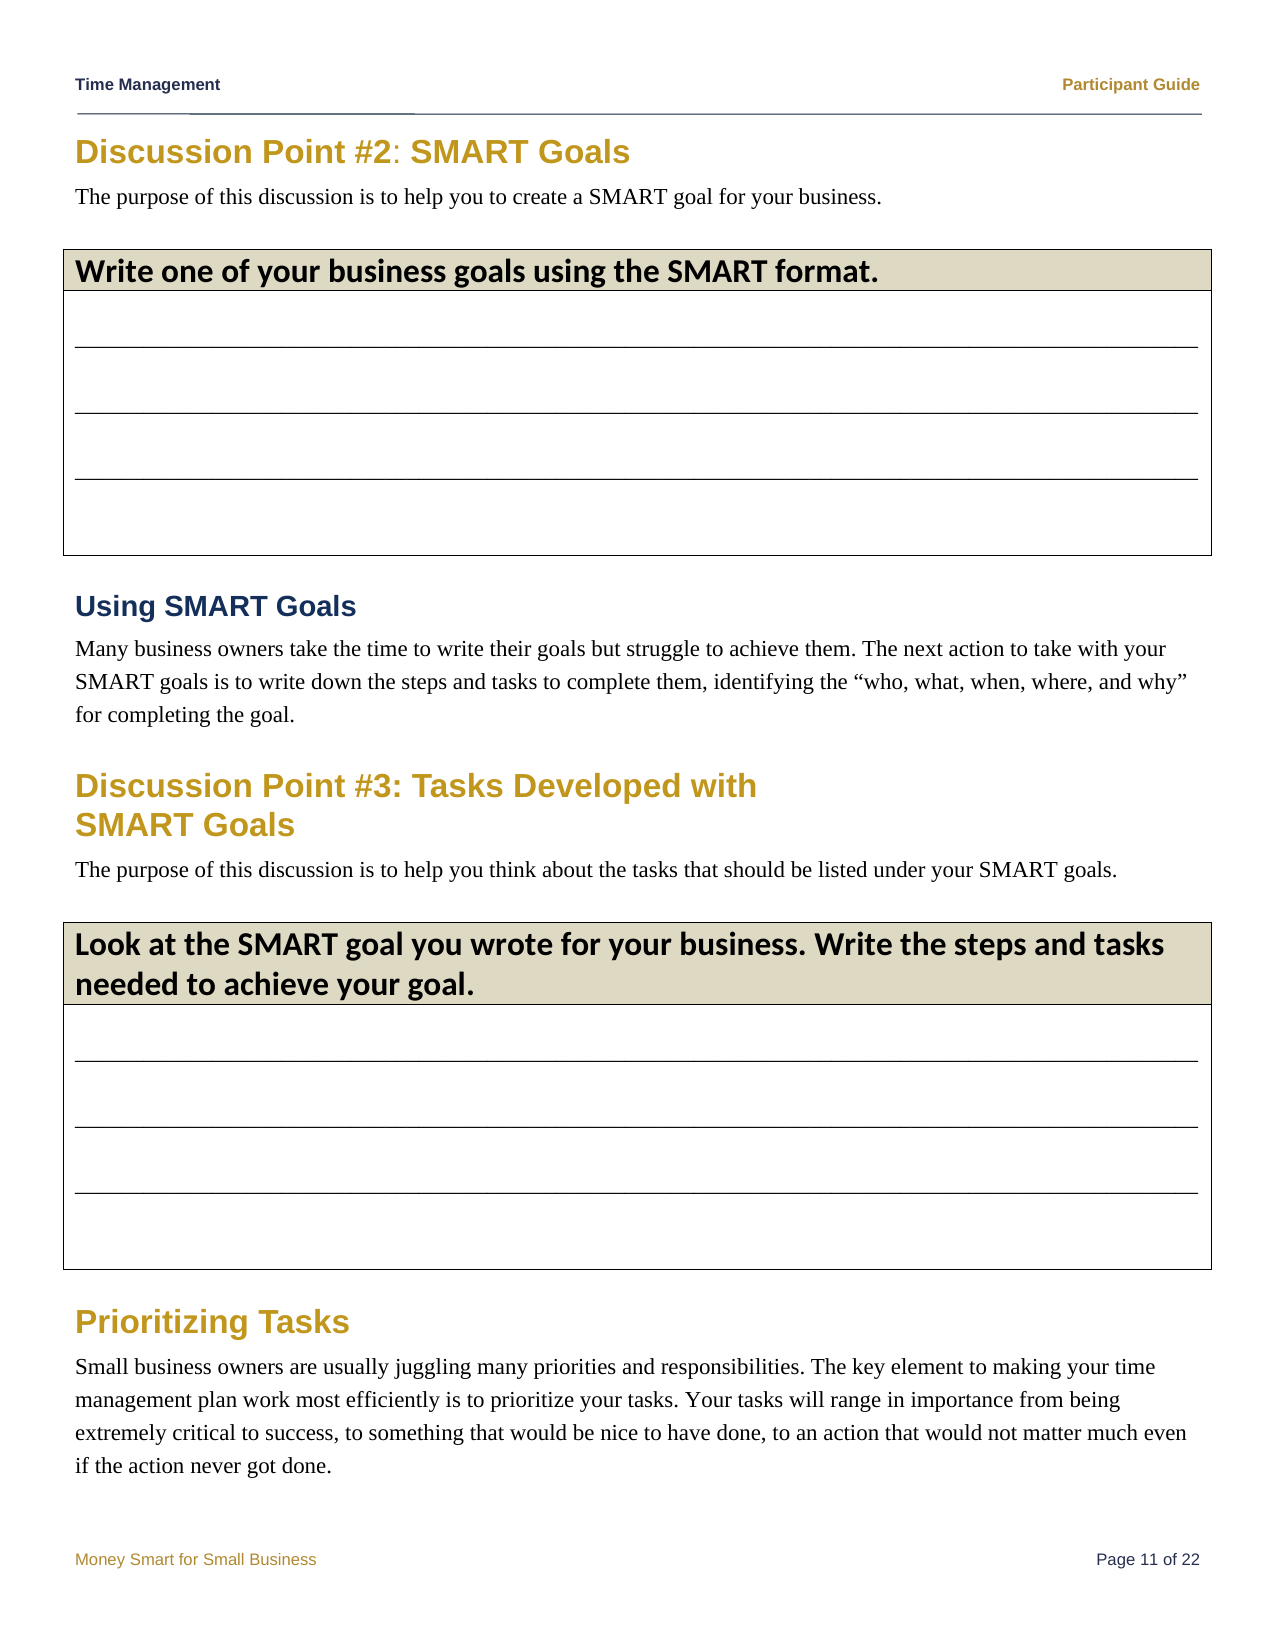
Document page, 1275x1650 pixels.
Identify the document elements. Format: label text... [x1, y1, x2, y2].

text The purpose of this discussion is to help you think about the tasks that should be listed under your SMART goals. [75, 856, 1200, 882]
subtitle Prioritizing Tasks [75, 1302, 1200, 1341]
subtitle Discussion Point #3: Tasks Developed with SMART Goals [75, 766, 1200, 843]
table_header Write one of your business goals using the SMART format. [64, 250, 1211, 290]
text The purpose of this discussion is to help you to create a SMART goal for your business. [75, 183, 1200, 209]
table_header Look at the SMART goal you wrote for your business. Write the steps and tasks needed to achieve your goal. [64, 923, 1211, 1004]
subtitle Using SMART Goals [75, 589, 1200, 622]
text Many business owners take the time to write their goals but struggle to achieve them. The next action to take with your SMART goals is to write down the steps and tasks to complete them, identifying the “who, what, when, where, and why” for completing the goal. [75, 635, 1200, 727]
text Small business owners are usually juggling many priorities and responsibilities. The key element to making your time management plan work most efficiently is to prioritize your tasks. Your tasks will range in importance from being extremely critical to success, to something that would be nice to have done, to an action that would not matter much even if the action never got done. [75, 1353, 1200, 1478]
table_cell __________________________________________________________________________________________________ __________________________________________________________________________________________________ __________________________________________________________________________________________________ [64, 1005, 1211, 1268]
subtitle Discussion Point #2: SMART Goals [75, 132, 1200, 170]
table_cell __________________________________________________________________________________________________ __________________________________________________________________________________________________ __________________________________________________________________________________________________ [64, 291, 1211, 555]
